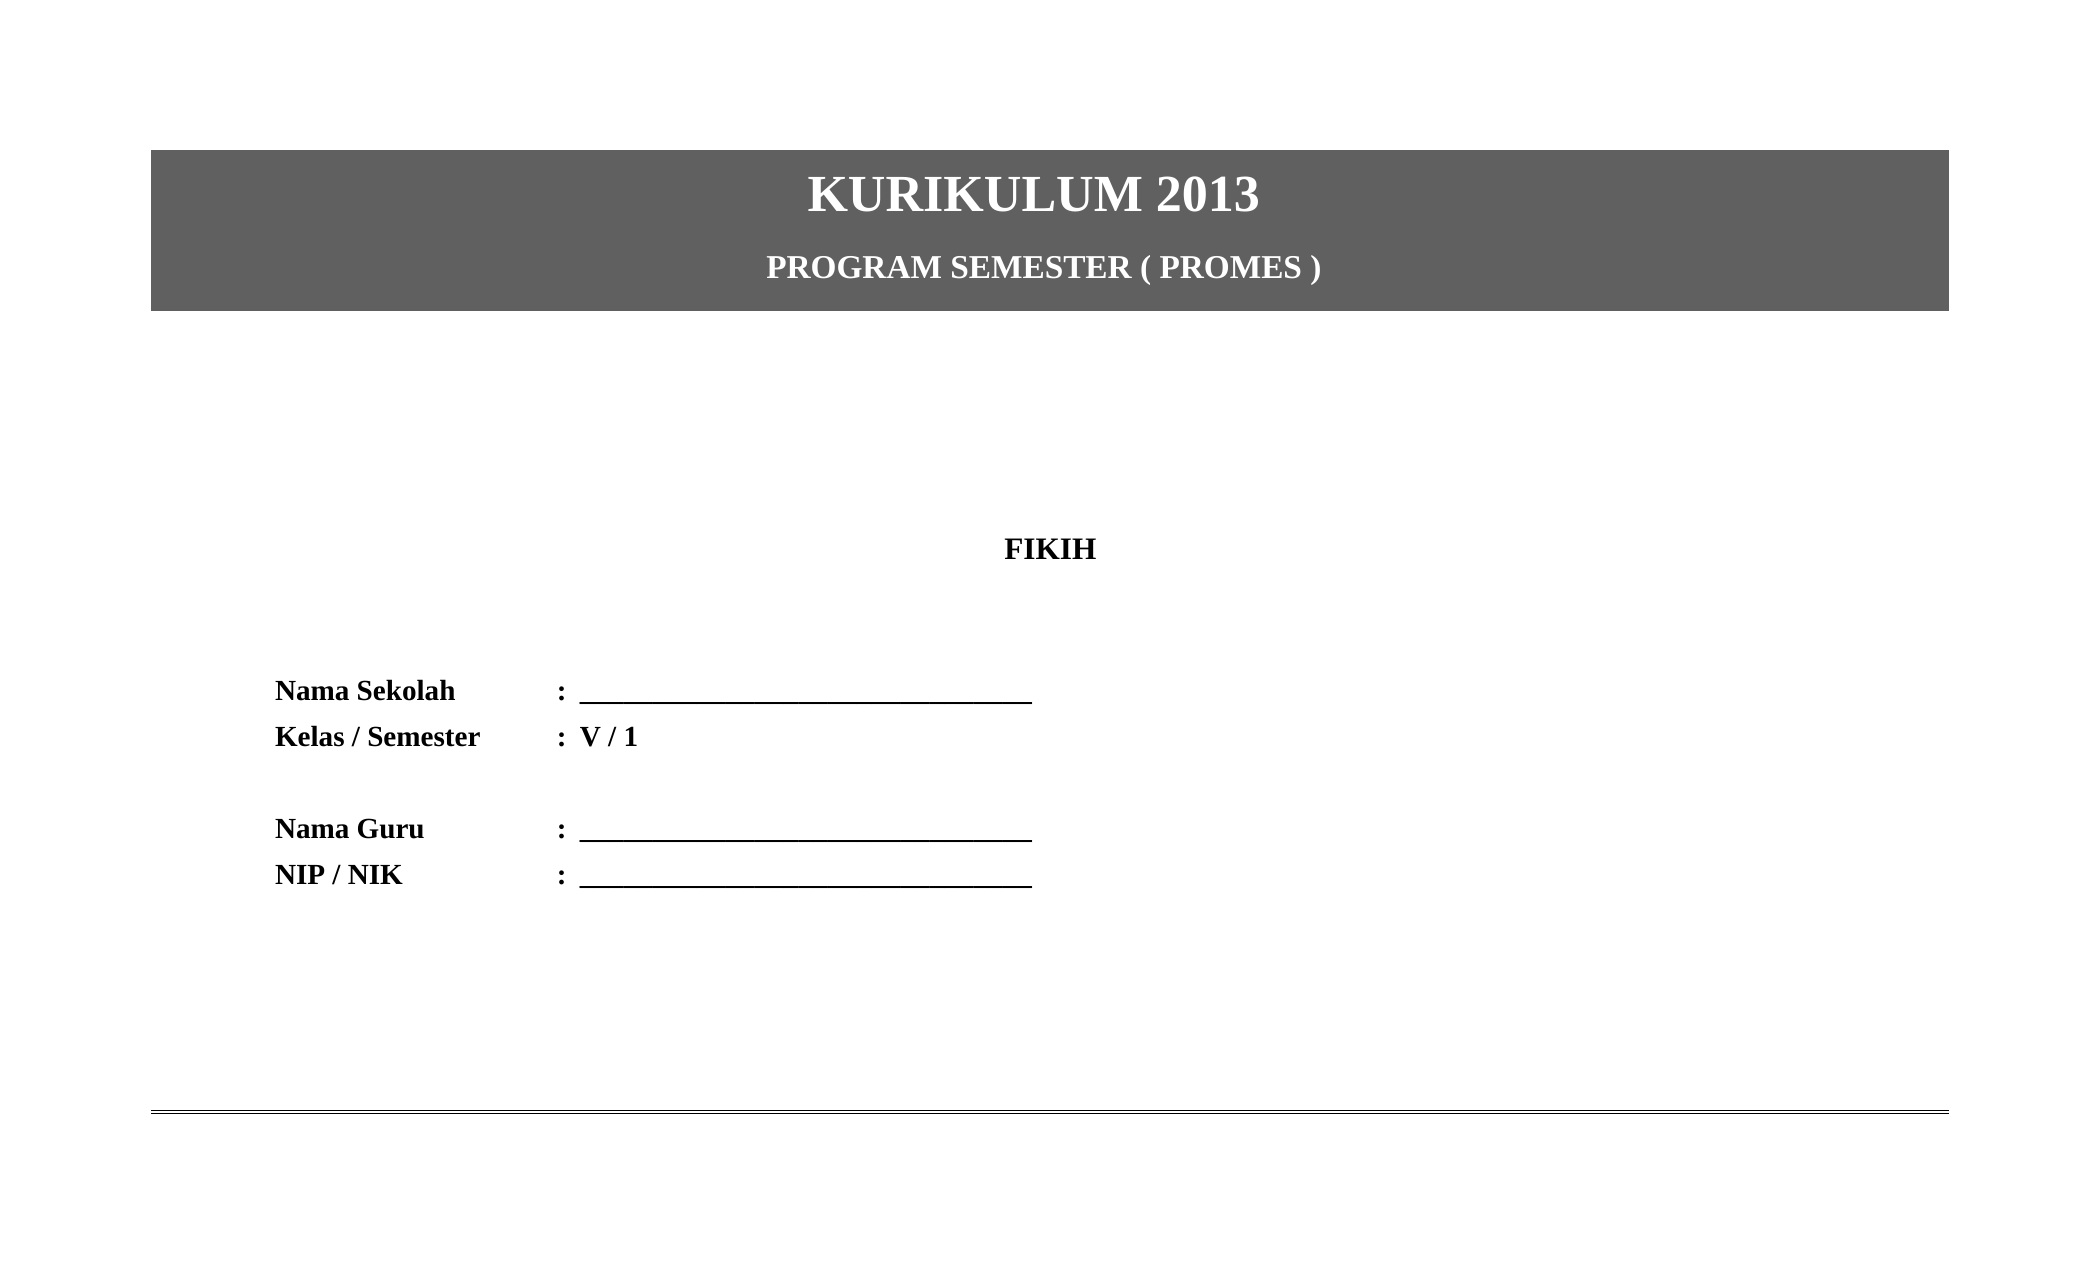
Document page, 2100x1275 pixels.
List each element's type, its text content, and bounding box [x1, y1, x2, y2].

table_header KURIKULUM 2013 PROGRAM SEMESTER ( PROMES ) [151, 150, 1949, 311]
table_cell FIKIH Nama Sekolah : _______________________________ Kelas / Semester : V / 1 Nama Guru : _______________________________ NIP / NIK : _______________________________ [151, 311, 1949, 1110]
